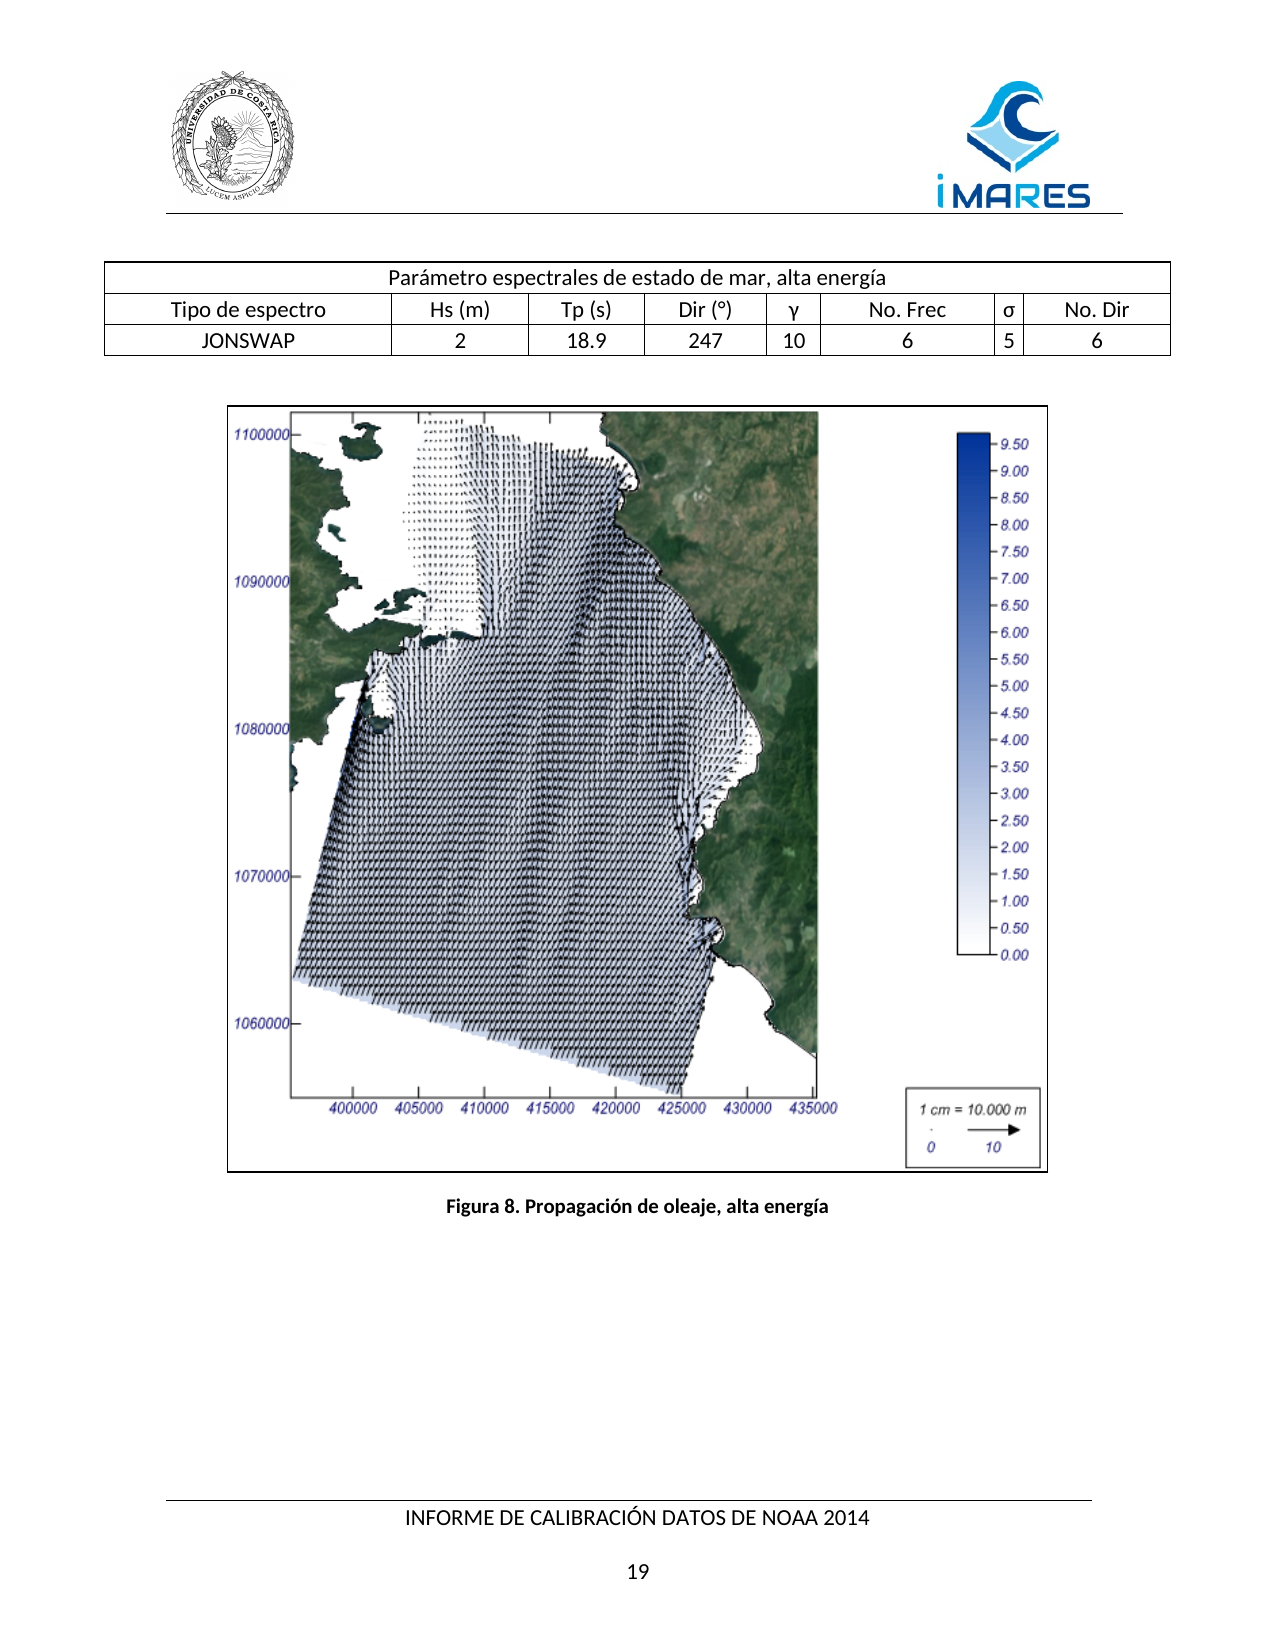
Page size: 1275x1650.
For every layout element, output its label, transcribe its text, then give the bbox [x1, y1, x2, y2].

table_cell 18.9 [529, 325, 644, 355]
table_cell σ [995, 294, 1023, 324]
table_cell Tipo de espectro [105, 294, 391, 324]
text Figura 8. Propagación de oleaje, alta energía [148, 1194, 1127, 1219]
table_cell Dir (°) [645, 294, 766, 324]
table_cell JONSWAP [105, 325, 391, 355]
table_cell 6 [1024, 325, 1170, 355]
table_cell 5 [995, 325, 1023, 355]
table_cell γ [767, 294, 820, 324]
table_cell 10 [767, 325, 820, 355]
table_cell Hs (m) [392, 294, 528, 324]
table_cell No. Dir [1024, 294, 1170, 324]
picture [1020, 188, 1035, 207]
picture [228, 407, 1047, 1171]
table_cell No. Frec [821, 294, 994, 324]
table_cell 2 [392, 325, 528, 355]
table_cell Tp (s) [529, 294, 644, 324]
table_header Parámetro espectrales de estado de mar, alta energía [105, 263, 1170, 293]
table_cell 6 [821, 325, 994, 355]
picture [937, 81, 1090, 207]
picture [170, 70, 296, 208]
table_cell 247 [645, 325, 766, 355]
